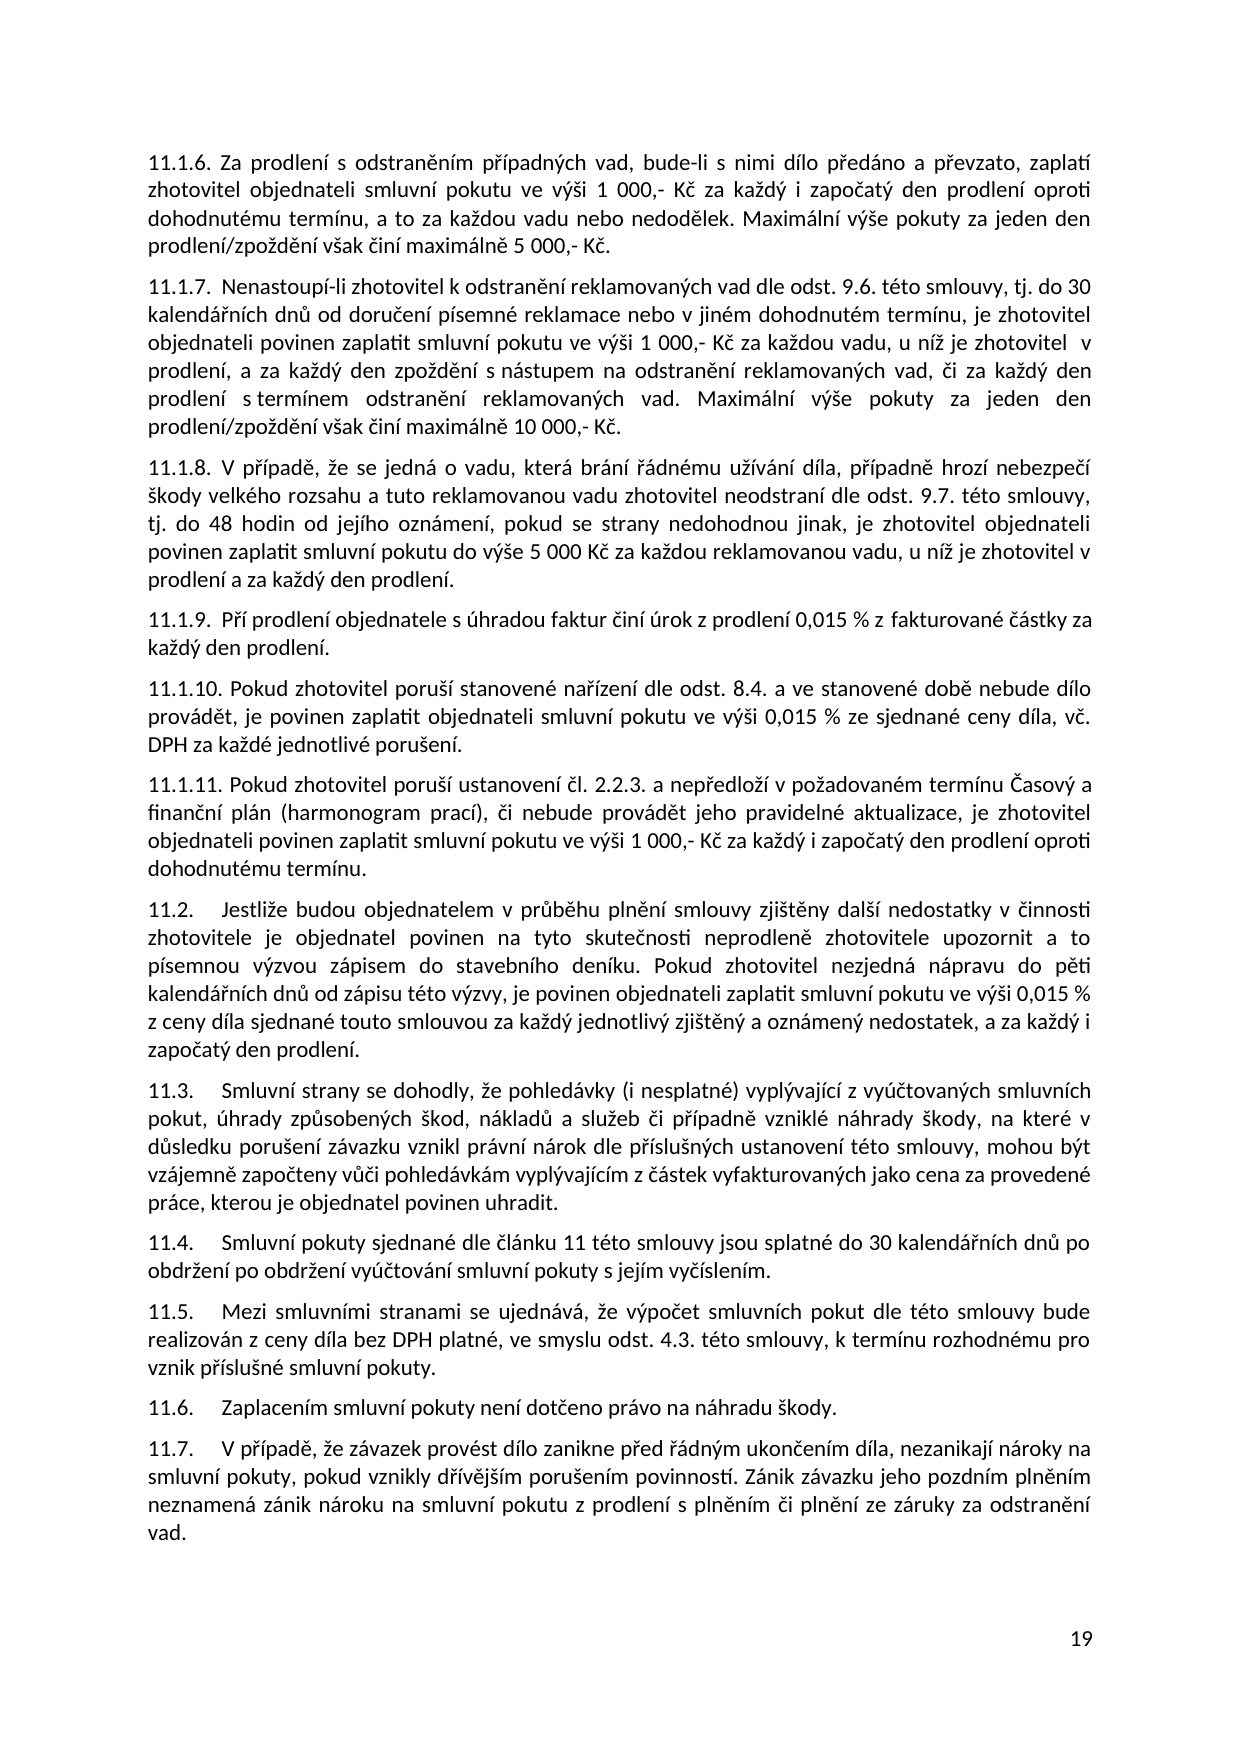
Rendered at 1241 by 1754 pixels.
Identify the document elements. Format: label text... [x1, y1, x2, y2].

text 11.5. Mezi smluvními stranami se ujednává, že výpočet smluvních pokut dle této smlouvy bude realizován z ceny díla bez DPH platné, ve smyslu odst. 4.3. této smlouvy, k termínu rozhodnému pro vznik příslušné smluvní pokuty. [148, 1297, 1093, 1381]
text 11.6. Zaplacením smluvní pokuty není dotčeno právo na náhradu škody. [148, 1393, 1093, 1421]
text 11.2. Jestliže budou objednatelem v průběhu plnění smlouvy zjištěny další nedostatky v činnosti zhotovitele je objednatel povinen na tyto skutečnosti neprodleně zhotovitele upozornit a to písemnou výzvou zápisem do stavebního deníku. Pokud zhotovitel nezjedná nápravu do pěti kalendářních dnů od zápisu této výzvy, je povinen objednateli zaplatit smluvní pokutu ve výši 0,015 % z ceny díla sjednané touto smlouvou za každý jednotlivý zjištěný a oznámený nedostatek, a za každý i započatý den prodlení. [148, 895, 1093, 1063]
text 11.1.7. Nenastoupí-li zhotovitel k odstranění reklamovaných vad dle odst. 9.6. této smlouvy, tj. do 30 kalendářních dnů od doručení písemné reklamace nebo v jiném dohodnutém termínu, je zhotovitel objednateli povinen zaplatit smluvní pokutu ve výši 1 000,- Kč za každou vadu, u níž je zhotovitel v prodlení, a za každý den zpoždění s nástupem na odstranění reklamovaných vad, či za každý den prodlení s termínem odstranění reklamovaných vad. Maximální výše pokuty za jeden den prodlení/zpoždění však činí maximálně 10 000,- Kč. [148, 272, 1093, 440]
text 11.1.8. V případě, že se jedná o vadu, která brání řádnému užívání díla, případně hrozí nebezpečí škody velkého rozsahu a tuto reklamovanou vadu zhotovitel neodstraní dle odst. 9.7. této smlouvy, tj. do 48 hodin od jejího oznámení, pokud se strany nedohodnou jinak, je zhotovitel objednateli povinen zaplatit smluvní pokutu do výše 5 000 Kč za každou reklamovanou vadu, u níž je zhotovitel v prodlení a za každý den prodlení. [148, 453, 1093, 593]
text 11.1.9. Pří prodlení objednatele s úhradou faktur činí úrok z prodlení 0,015 % z fakturované částky za každý den prodlení. [148, 605, 1093, 661]
text 11.1.11. Pokud zhotovitel poruší ustanovení čl. 2.2.3. a nepředloží v požadovaném termínu Časový a finanční plán (harmonogram prací), či nebude provádět jeho pravidelné aktualizace, je zhotovitel objednateli povinen zaplatit smluvní pokutu ve výši 1 000,- Kč za každý i započatý den prodlení oproti dohodnutému termínu. [148, 771, 1093, 883]
text 11.4. Smluvní pokuty sjednané dle článku 11 této smlouvy jsou splatné do 30 kalendářních dnů po obdržení po obdržení vyúčtování smluvní pokuty s jejím vyčíslením. [148, 1228, 1093, 1284]
text 11.1.6. Za prodlení s odstraněním případných vad, bude-li s nimi dílo předáno a převzato, zaplatí zhotovitel objednateli smluvní pokutu ve výši 1 000,- Kč za každý i započatý den prodlení oproti dohodnutému termínu, a to za každou vadu nebo nedodělek. Maximální výše pokuty za jeden den prodlení/zpoždění však činí maximálně 5 000,- Kč. [148, 148, 1093, 260]
text 11.3. Smluvní strany se dohodly, že pohledávky (i nesplatné) vyplývající z vyúčtovaných smluvních pokut, úhrady způsobených škod, nákladů a služeb či případně vzniklé náhrady škody, na které v důsledku porušení závazku vznikl právní nárok dle příslušných ustanovení této smlouvy, mohou být vzájemně započteny vůči pohledávkám vyplývajícím z částek vyfakturovaných jako cena za provedené práce, kterou je objednatel povinen uhradit. [148, 1076, 1093, 1216]
text 11.1.10. Pokud zhotovitel poruší stanovené nařízení dle odst. 8.4. a ve stanovené době nebude dílo provádět, je povinen zaplatit objednateli smluvní pokutu ve výši 0,015 % ze sjednané ceny díla, vč. DPH za každé jednotlivé porušení. [148, 674, 1093, 758]
text 11.7. V případě, že závazek provést dílo zanikne před řádným ukončením díla, nezanikají nároky na smluvní pokuty, pokud vznikly dřívějším porušením povinností. Zánik závazku jeho pozdním plněním neznamená zánik nároku na smluvní pokutu z prodlení s plněním či plnění ze záruky za odstranění vad. [148, 1434, 1093, 1546]
